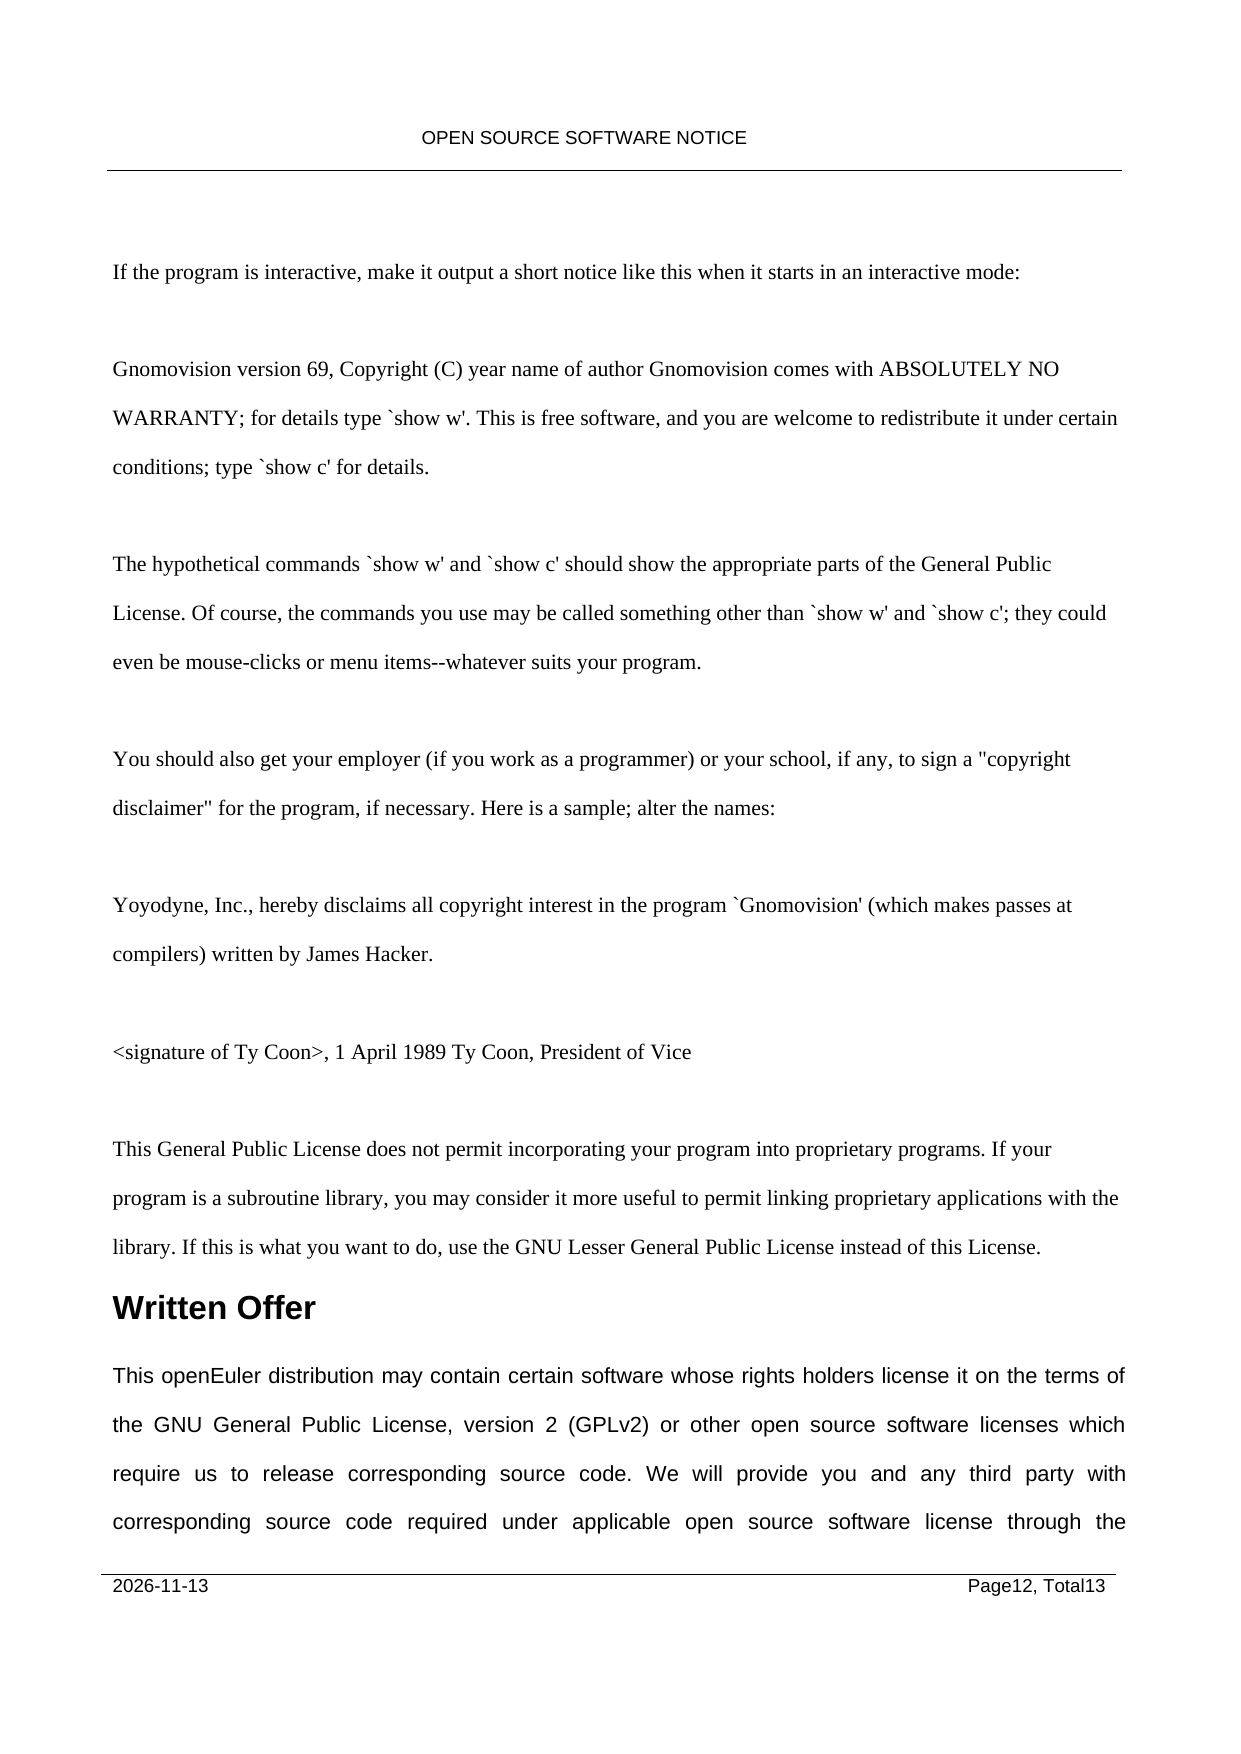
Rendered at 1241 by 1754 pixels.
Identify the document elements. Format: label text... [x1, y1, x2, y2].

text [112, 1359, 1128, 1538]
text Written Offer [112, 1275, 1128, 1340]
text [112, 206, 1128, 1263]
